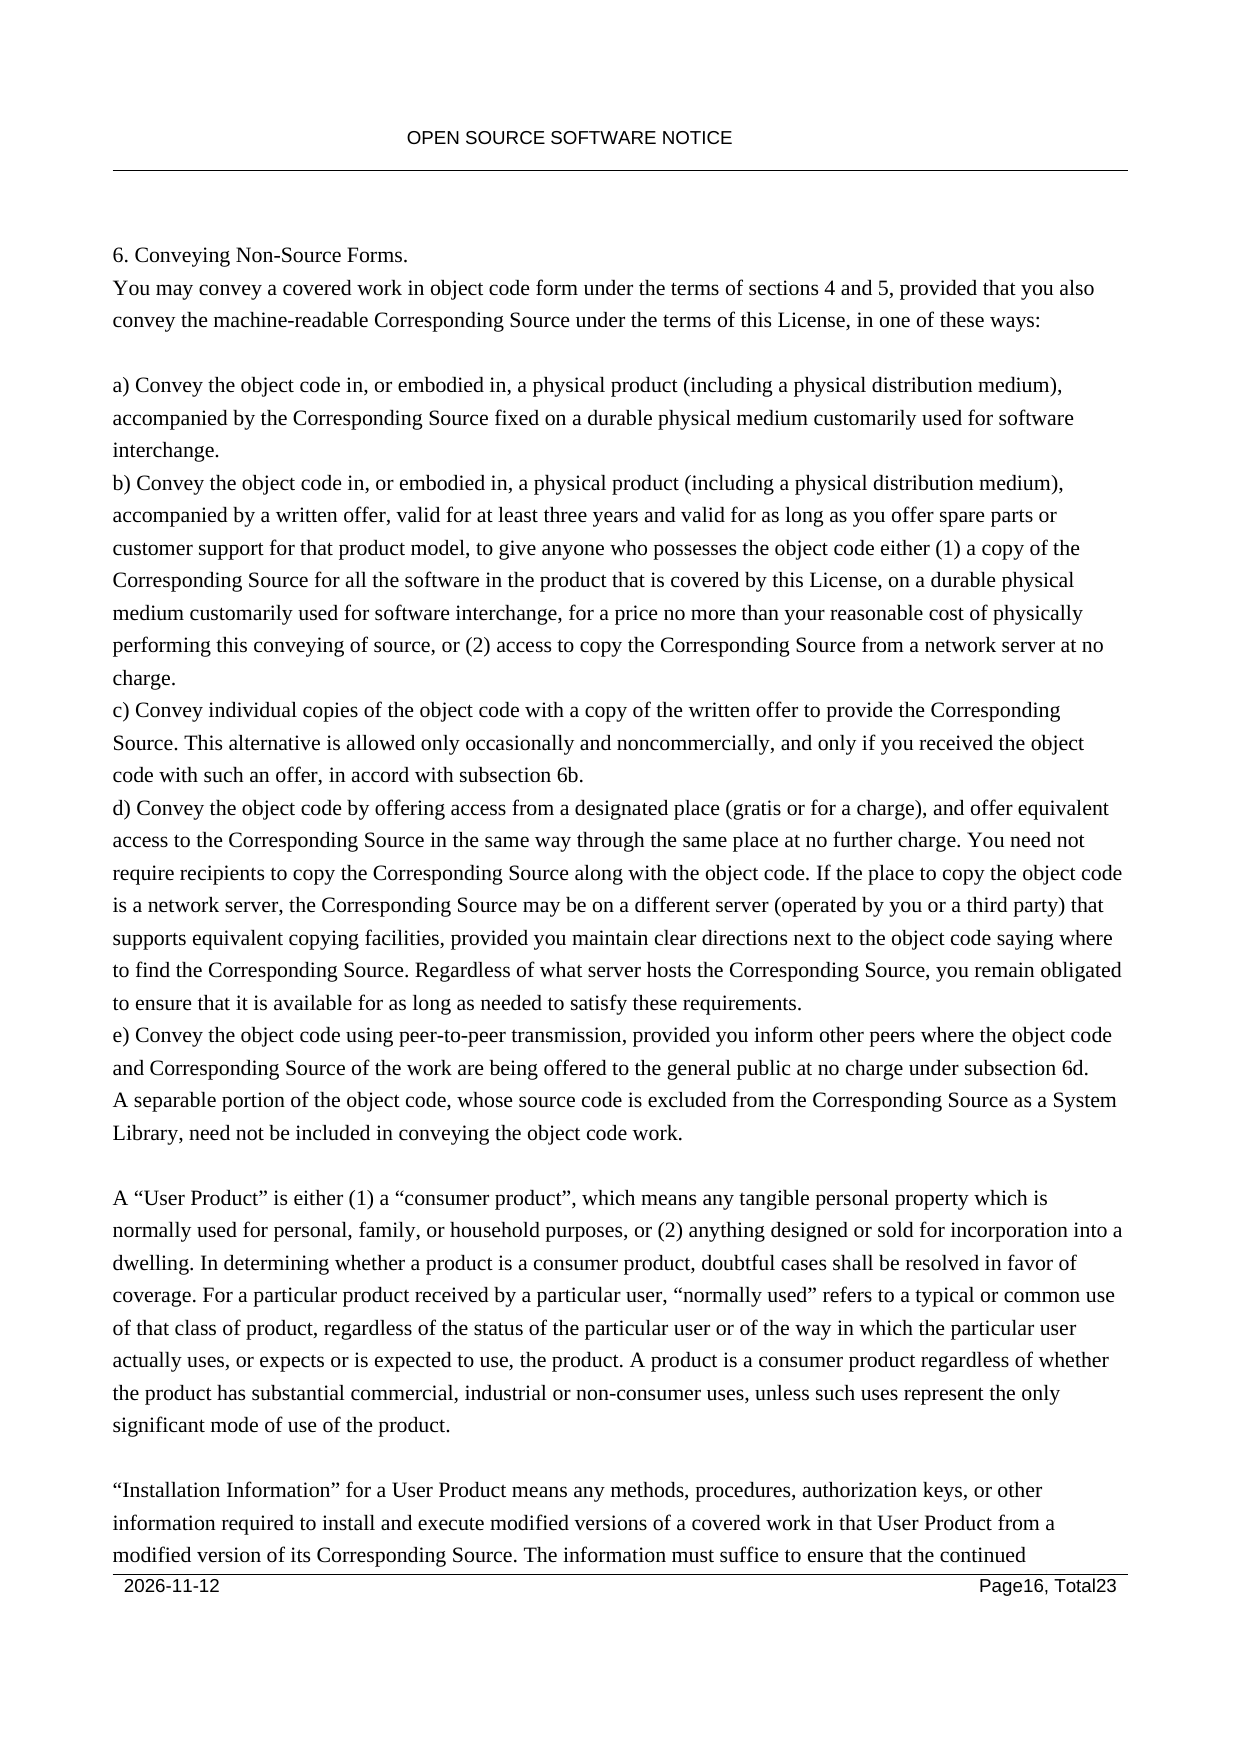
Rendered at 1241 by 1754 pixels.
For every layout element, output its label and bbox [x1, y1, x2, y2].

text [112, 206, 1128, 1571]
